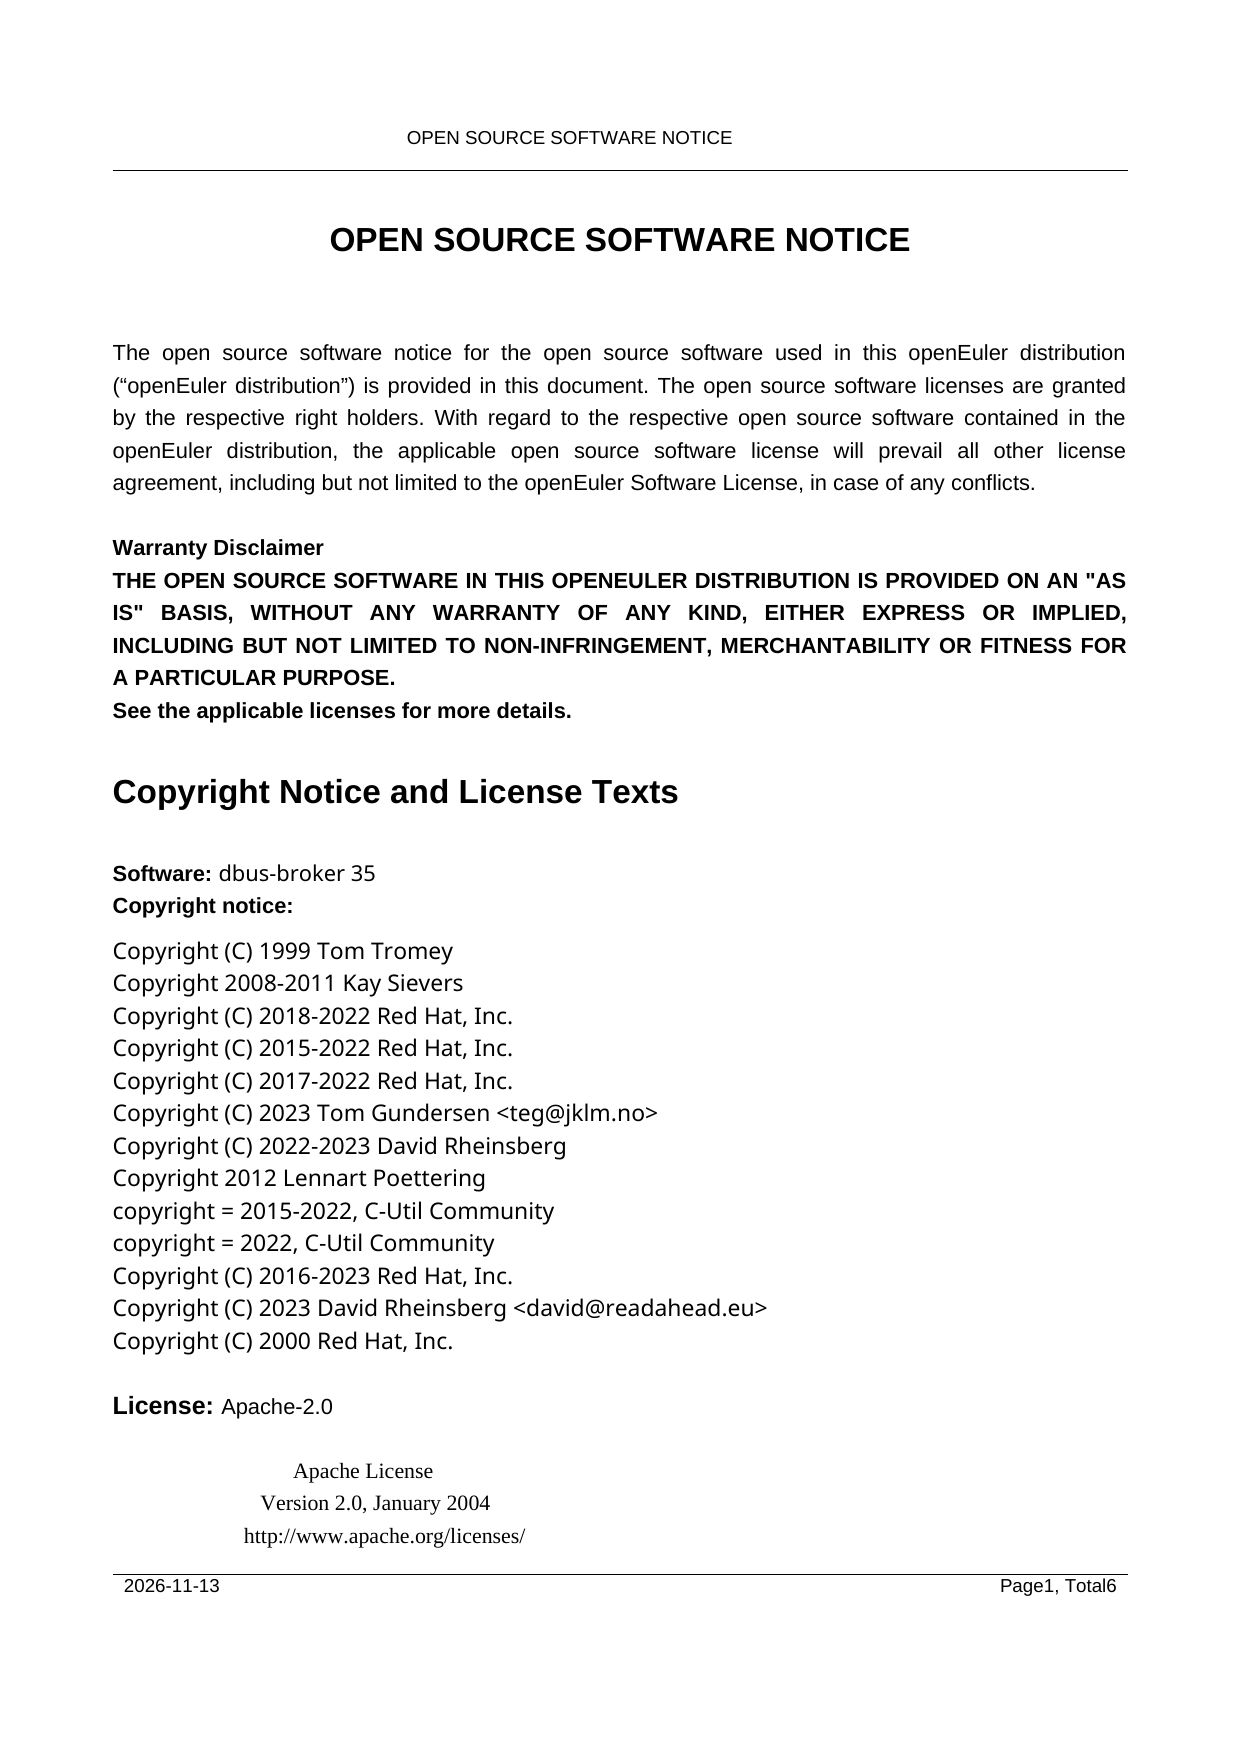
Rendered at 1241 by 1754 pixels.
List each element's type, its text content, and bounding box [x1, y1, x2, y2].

text THE OPEN SOURCE SOFTWARE IN THIS OPENEULER DISTRIBUTION IS PROVIDED ON AN "AS IS" BASIS, WITHOUT ANY WARRANTY OF ANY KIND, EITHER EXPRESS OR IMPLIED, INCLUDING BUT NOT LIMITED TO NON-INFRINGEMENT, MERCHANTABILITY OR FITNESS FOR A PARTICULAR PURPOSE. See the applicable licenses for more details. [112, 564, 1128, 726]
text Copyright Notice and License Texts [112, 759, 1128, 824]
title Software: dbus-broker 35 [112, 856, 1128, 889]
text The open source software notice for the open source software used in this openEuler distribution (“openEuler distribution”) is provided in this document. The open source software licenses are granted by the respective right holders. With regard to the respective open source software contained in the openEuler distribution, the applicable open source software license will prevail all other license agreement, including but not limited to the openEuler Software License, in case of any conflicts. [112, 336, 1128, 499]
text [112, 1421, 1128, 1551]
text License: Apache-2.0 [112, 1389, 1128, 1421]
text Copyright notice: [112, 889, 1128, 921]
text Warranty Disclaimer [112, 531, 1128, 564]
text Copyright (C) 1999 Tom Tromey Copyright 2008-2011 Kay Sievers Copyright (C) 2018-2022 Red Hat, Inc. Copyright (C) 2015-2022 Red Hat, Inc. Copyright (C) 2017-2022 Red Hat, Inc. Copyright (C) 2023 Tom Gundersen <teg@jklm.no> Copyright (C) 2022-2023 David Rheinsberg Copyright 2012 Lennart Poettering copyright = 2015-2022, C-Util Community copyright = 2022, C-Util Community Copyright (C) 2016-2023 Red Hat, Inc. Copyright (C) 2023 David Rheinsberg <david@readahead.eu> Copyright (C) 2000 Red Hat, Inc. [112, 934, 1128, 1389]
text OPEN SOURCE SOFTWARE NOTICE [112, 206, 1128, 271]
